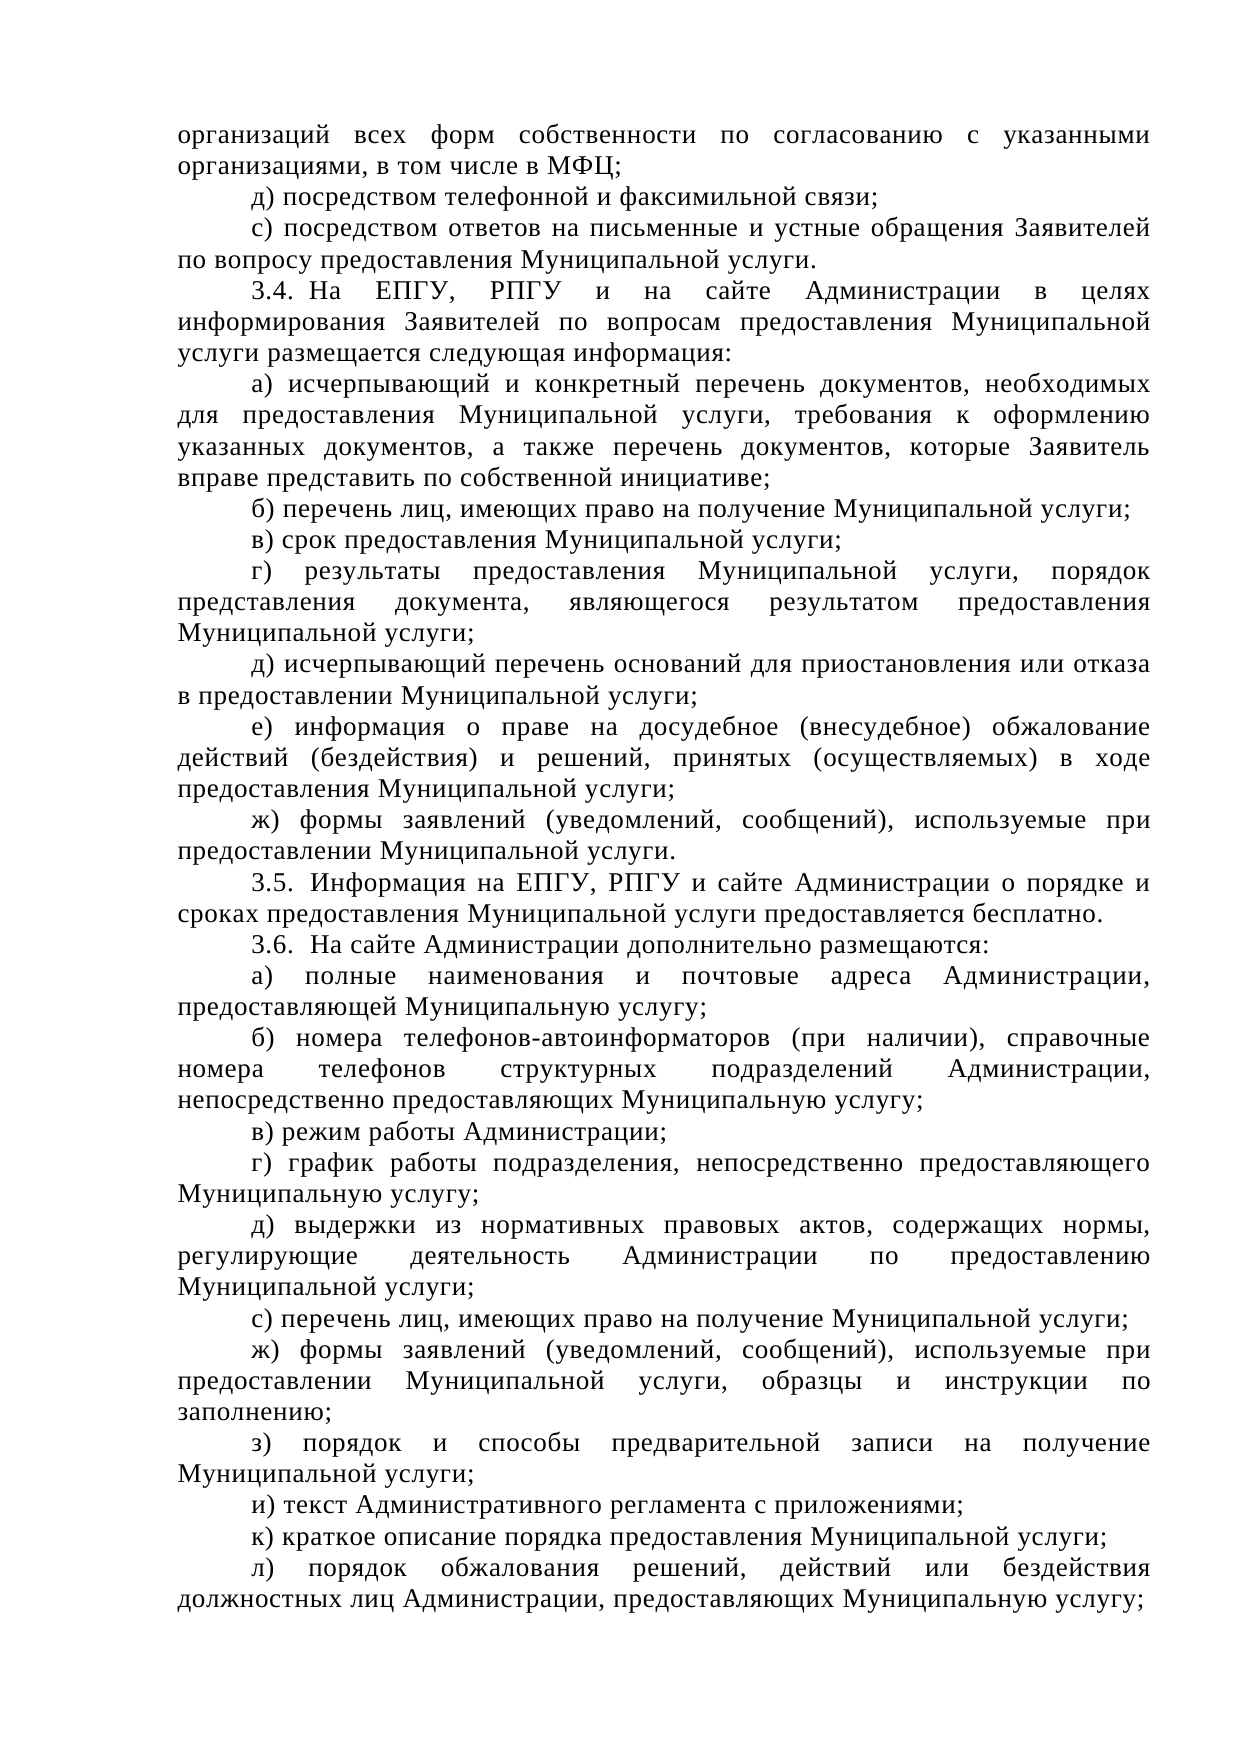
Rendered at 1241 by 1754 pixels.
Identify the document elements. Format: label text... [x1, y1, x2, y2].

text к) краткое описание порядка предоставления Муниципальной услуги; [177, 1520, 1152, 1551]
text с) перечень лиц, имеющих право на получение Муниципальной услуги; [177, 1302, 1152, 1333]
text д) исчерпывающий перечень оснований для приостановления или отказа в предоставлении Муниципальной услуги; [177, 648, 1152, 710]
text з) порядок и способы предварительной записи на получение Муниципальной услуги; [177, 1426, 1152, 1488]
list Информация на ЕПГУ, РПГУ и сайте Администрации о порядке и сроках предоставления Муниципальной услуги предоставляется бесплатно. [177, 866, 1152, 928]
list На ЕПГУ, РПГУ и на сайте Администрации в целях информирования Заявителей по вопросам предоставления Муниципальной услуги размещается следующая информация: [177, 274, 1152, 367]
text ж) формы заявлений (уведомлений, сообщений), используемые при предоставлении Муниципальной услуги. [177, 803, 1152, 866]
text в) режим работы Администрации; [177, 1115, 1152, 1146]
text ж) формы заявлений (уведомлений, сообщений), используемые при предоставлении Муниципальной услуги, образцы и инструкции по заполнению; [177, 1333, 1152, 1426]
text а) исчерпывающий и конкретный перечень документов, необходимых для предоставления Муниципальной услуги, требования к оформлению указанных документов, а также перечень документов, которые Заявитель вправе представить по собственной инициативе; [177, 367, 1152, 492]
text б) перечень лиц, имеющих право на получение Муниципальной услуги; [177, 492, 1152, 523]
text с) посредством ответов на письменные и устные обращения Заявителей по вопросу предоставления Муниципальной услуги. [177, 212, 1152, 274]
text л) порядок обжалования решений, действий или бездействия должностных лиц Администрации, предоставляющих Муниципальную услугу; [177, 1551, 1152, 1613]
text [177, 118, 1152, 180]
text в) срок предоставления Муниципальной услуги; [177, 523, 1152, 554]
text б) номера телефонов-автоинформаторов (при наличии), справочные номера телефонов структурных подразделений Администрации, непосредственно предоставляющих Муниципальную услугу; [177, 1021, 1152, 1115]
text г) результаты предоставления Муниципальной услуги, порядок представления документа, являющегося результатом предоставления Муниципальной услуги; [177, 554, 1152, 648]
text и) текст Административного регламента с приложениями; [177, 1488, 1152, 1520]
text а) полные наименования и почтовые адреса Администрации, предоставляющей Муниципальную услугу; [177, 959, 1152, 1021]
text г) график работы подразделения, непосредственно предоставляющего Муниципальную услугу; [177, 1146, 1152, 1208]
text д) посредством телефонной и факсимильной связи; [177, 180, 1152, 212]
text д) выдержки из нормативных правовых актов, содержащих нормы, регулирующие деятельность Администрации по предоставлению Муниципальной услуги; [177, 1208, 1152, 1302]
list На сайте Администрации дополнительно размещаются: [177, 928, 1152, 959]
text е) информация о праве на досудебное (внесудебное) обжалование действий (бездействия) и решений, принятых (осуществляемых) в ходе предоставления Муниципальной услуги; [177, 710, 1152, 803]
